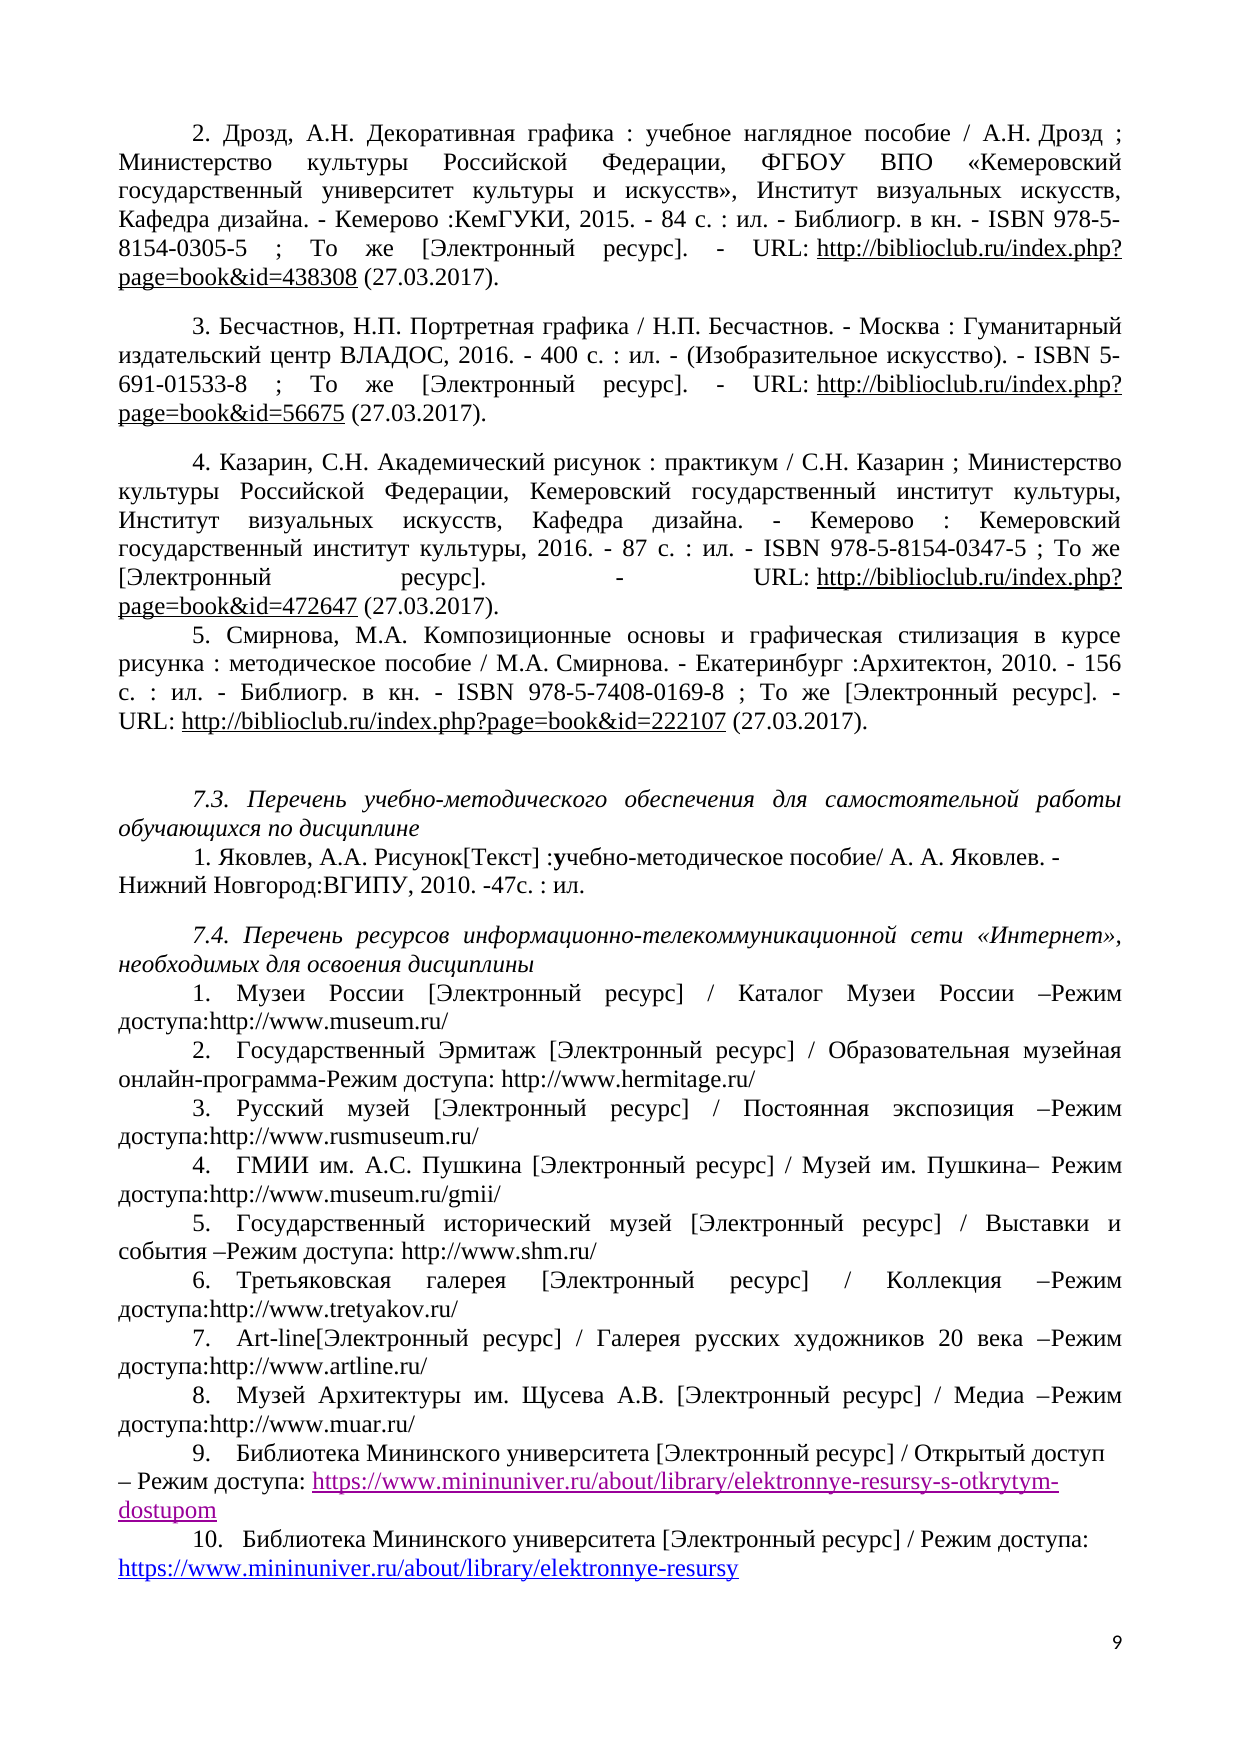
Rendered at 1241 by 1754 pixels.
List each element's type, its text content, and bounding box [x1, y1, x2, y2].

text 4. Казарин, С.Н. Академический рисунок : практикум / С.Н. Казарин ; Министерство культуры Российской Федерации, Кемеровский государственный институт культуры, Институт визуальных искусств, Кафедра дизайна. - Кемерово : Кемеровский государственный институт культуры, 2016. - 87 с. : ил. - ISBN 978-5-8154-0347-5 ; То же [Электронный ресурс]. - URL: http://biblioclub.ru/index.php?page=book&id=472647 (27.03.2017). [118, 447, 1122, 620]
list Музеи России [Электронный ресурс] / Каталог Музеи России –Режим доступа:http://www.museum.ru/ [118, 978, 1122, 1035]
list ГМИИ им. А.С. Пушкина [Электронный ресурс] / Музей им. Пушкина– Режим доступа:http://www.museum.ru/gmii/ [118, 1150, 1122, 1208]
list Третьяковская галерея [Электронный ресурс] / Коллекция –Режим доступа:http://www.tretyakov.ru/ [118, 1265, 1122, 1323]
text 2. Дрозд, А.Н. Декоративная графика : учебное наглядное пособие / А.Н. Дрозд ; Министерство культуры Российской Федерации, ФГБОУ ВПО «Кемеровский государственный университет культуры и искусств», Институт визуальных искусств, Кафедра дизайна. - Кемерово :КемГУКИ, 2015. - 84 с. : ил. - Библиогр. в кн. - ISBN 978-5-8154-0305-5 ; То же [Электронный ресурс]. - URL: http://biblioclub.ru/index.php?page=book&id=438308 (27.03.2017). [118, 118, 1122, 291]
text 7.3. Перечень учебно-методического обеспечения для самостоятельной работы обучающихся по дисциплине [118, 784, 1122, 842]
list Музей Архитектуры им. Щусева А.В. [Электронный ресурс] / Медиа –Режим доступа:http://www.muar.ru/ [118, 1380, 1122, 1438]
text 3. Бесчастнов, Н.П. Портретная графика / Н.П. Бесчастнов. - Москва : Гуманитарный издательский центр ВЛАДОС, 2016. - 400 с. : ил. - (Изобразительное искусство). - ISBN 5-691-01533-8 ; То же [Электронный ресурс]. - URL: http://biblioclub.ru/index.php?page=book&id=56675 (27.03.2017). [118, 311, 1122, 426]
list Государственный исторический музей [Электронный ресурс] / Выставки и события –Режим доступа: http://www.shm.ru/ [118, 1208, 1122, 1265]
list Аrt-line[Электронный ресурс] / Галерея русских художников 20 века –Режим доступа:http://www.artline.ru/ [118, 1323, 1122, 1380]
text 7.4. Перечень ресурсов информационно-телекоммуникационной сети «Интернет», необходимых для освоения дисциплины [118, 920, 1122, 978]
text 1. Яковлев, А.А. Рисунок[Текст] :учебно-методическое пособие/ А. А. Яковлев. - Нижний Новгород:ВГИПУ, 2010. -47с. : ил. [118, 842, 1122, 899]
text 9. Библиотека Мининского университета [Электронный ресурс] / Открытый доступ – Режим доступа: https://www.mininuniver.ru/about/library/elektronnye-resursy-s-otkrytym-dostupom [118, 1438, 1122, 1524]
list Русский музей [Электронный ресурс] / Постоянная экспозиция –Режим доступа:http://www.rusmuseum.ru/ [118, 1093, 1122, 1150]
list Государственный Эрмитаж [Электронный ресурс] / Образовательная музейная онлайн-программа-Режим доступа: http://www.hermitage.ru/ [118, 1035, 1122, 1093]
text 5. Смирнова, М.А. Композиционные основы и графическая стилизация в курсе рисунка : методическое пособие / М.А. Смирнова. - Екатеринбург :Архитектон, 2010. - 156 с. : ил. - Библиогр. в кн. - ISBN 978-5-7408-0169-8 ; То же [Электронный ресурс]. - URL: http://biblioclub.ru/index.php?page=book&id=222107 (27.03.2017). [118, 620, 1122, 735]
text 10. Библиотека Мининского университета [Электронный ресурс] / Режим доступа: https://www.mininuniver.ru/about/library/elektronnye-resursy [118, 1524, 1122, 1581]
